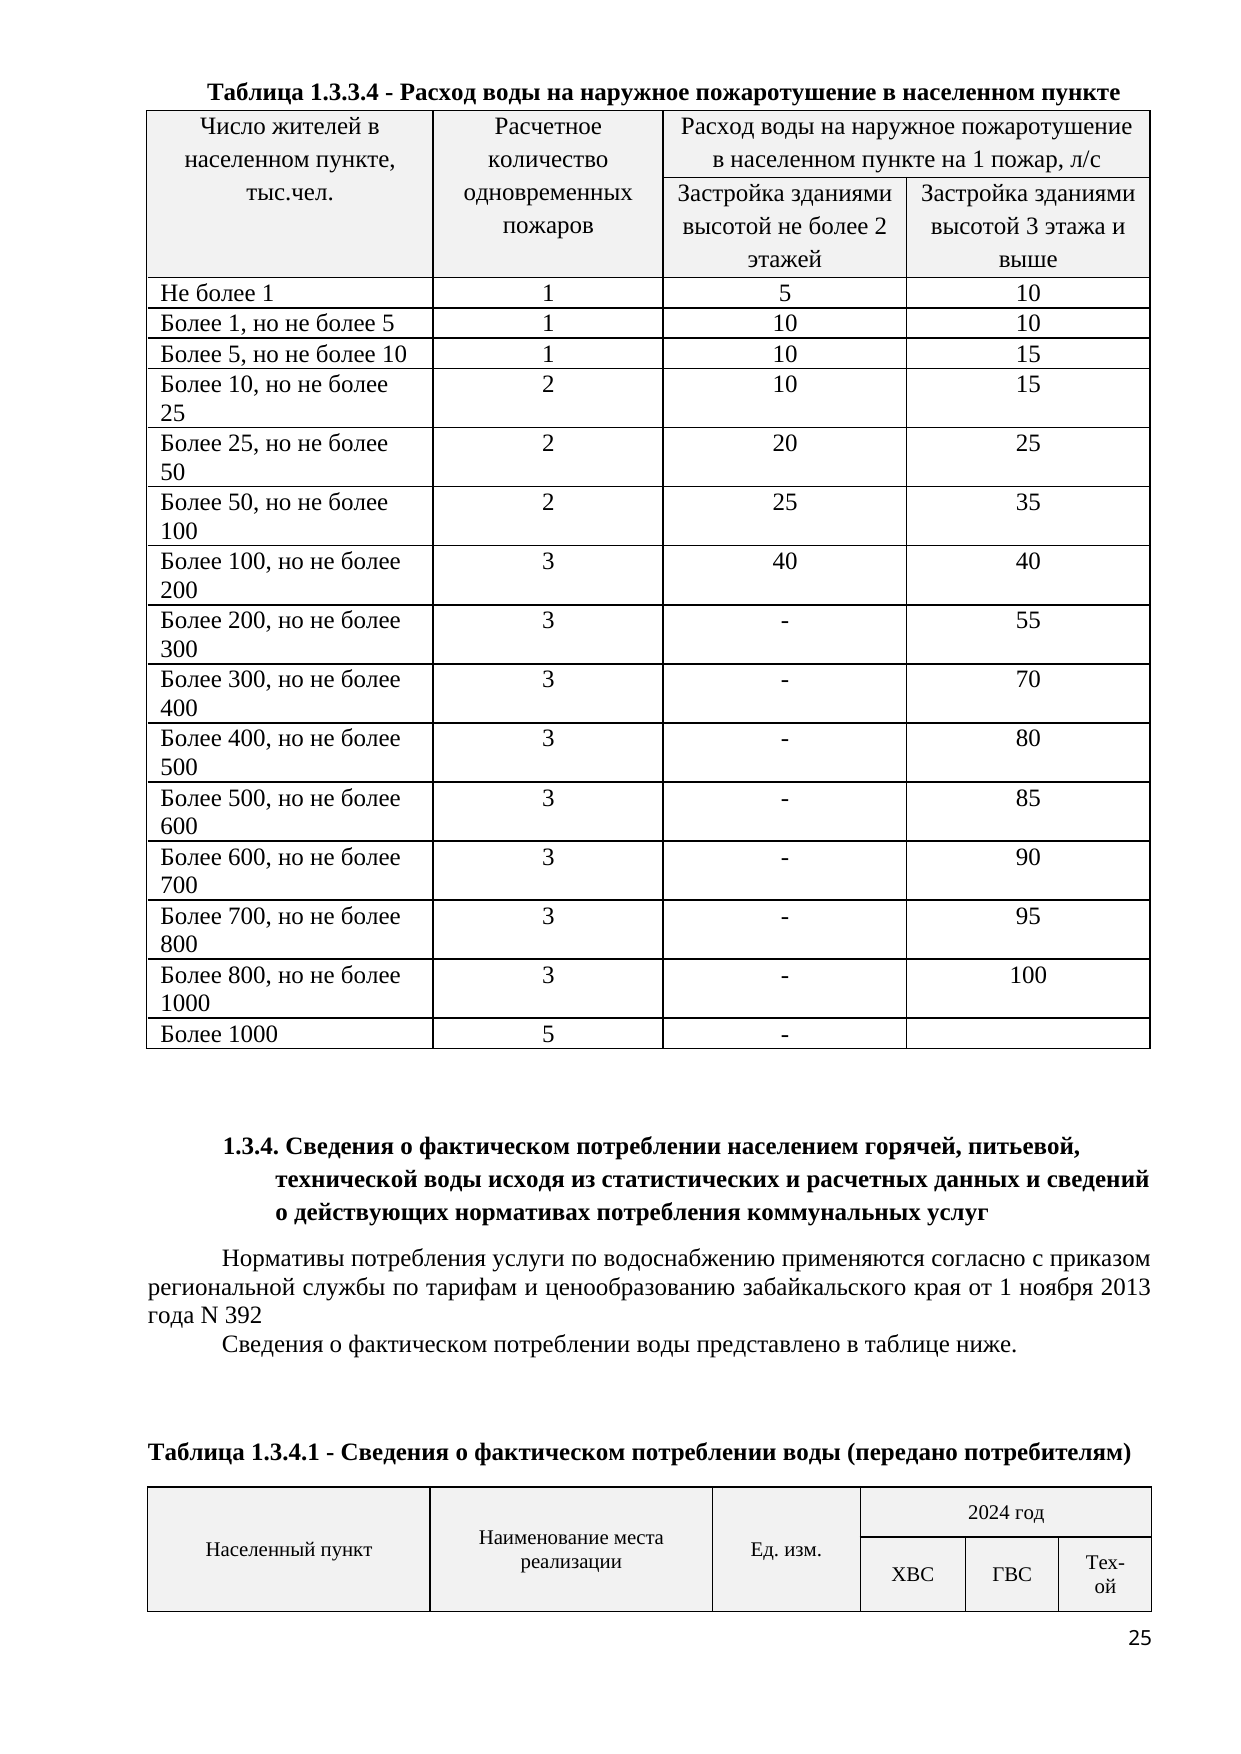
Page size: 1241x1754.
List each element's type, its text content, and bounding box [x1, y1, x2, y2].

table_cell Более 10, но не более 25 [147, 369, 432, 427]
table_cell 3 [434, 606, 662, 663]
table_cell - [664, 960, 906, 1017]
table_cell 10 [664, 309, 906, 337]
table_cell [907, 1019, 1149, 1048]
table_cell 25 [664, 487, 906, 545]
table_header Расход воды на наружное пожаротушение в населенном пункте на 1 пожар, л/с [664, 111, 1149, 177]
table_cell 20 [664, 428, 906, 486]
table_header Число жителей в населенном пункте, тыс.чел. [147, 111, 432, 277]
table_cell Не более 1 [147, 278, 432, 307]
text Нормативы потребления услуги по водоснабжению применяются согласно с приказом региональной службы по тарифам и ценообразованию забайкальского края от 1 ноября 2013 года N 392 [148, 1243, 1152, 1329]
table_cell 95 [907, 901, 1149, 958]
table_cell 5 [434, 1019, 662, 1048]
table_cell 2 [434, 369, 662, 427]
table_cell Более 700, но не более 800 [147, 900, 432, 958]
table_cell - [664, 724, 906, 781]
table_cell Застройка зданиями высотой 3 этажа и выше [907, 178, 1149, 277]
table_cell 40 [907, 546, 1149, 604]
table_cell Более 50, но не более 100 [147, 487, 432, 545]
table_cell 3 [434, 783, 662, 840]
table_cell ГВС [966, 1538, 1058, 1611]
table_cell 85 [907, 783, 1149, 840]
table_cell Более 600, но не более 700 [147, 841, 432, 899]
table_cell 10 [907, 309, 1149, 337]
table_cell - [664, 783, 906, 840]
table_cell 10 [664, 369, 906, 427]
table_cell - [664, 665, 906, 722]
table_cell - [664, 606, 906, 663]
table_cell Более 400, но не более 500 [147, 723, 432, 781]
table_cell Более 100, но не более 200 [147, 546, 432, 604]
table_cell 1 [434, 339, 662, 368]
table_cell 15 [907, 339, 1149, 368]
table_cell - [664, 901, 906, 958]
table_cell 40 [664, 546, 906, 604]
table_cell 10 [907, 278, 1149, 307]
table_cell 10 [664, 339, 906, 368]
table_cell 80 [907, 724, 1149, 781]
table_cell 2 [434, 428, 662, 486]
table_cell Более 500, но не более 600 [147, 782, 432, 840]
table_cell ХВС [861, 1538, 965, 1611]
table_cell Более 1, но не более 5 [147, 308, 432, 337]
table_cell 70 [907, 665, 1149, 722]
table_cell 5 [664, 278, 906, 307]
table_cell 35 [907, 487, 1149, 545]
table_cell 2 [434, 487, 662, 545]
table_cell Более 300, но не более 400 [147, 664, 432, 722]
table_cell 1 [434, 309, 662, 337]
table_cell 3 [434, 960, 662, 1017]
table_cell Застройка зданиями высотой не более 2 этажей [664, 178, 906, 277]
table_cell Более 25, но не более 50 [147, 428, 432, 486]
table_cell 3 [434, 842, 662, 899]
table_header Расчетное количество одновременных пожаров [434, 111, 662, 277]
table_header Ед. изм. [713, 1488, 860, 1611]
text Сведения о фактическом потреблении воды представлено в таблице ниже. [148, 1329, 1152, 1358]
table_cell - [664, 842, 906, 899]
table_cell 3 [434, 724, 662, 781]
table_cell Более 1000 [147, 1018, 432, 1048]
table_header Наименование места реализации [431, 1488, 712, 1611]
text Таблица 1.3.4.1 - Сведения о фактическом потреблении воды (передано потребителям) [148, 1437, 1152, 1466]
table_cell Более 5, но не более 10 [147, 338, 432, 368]
table_cell 15 [907, 369, 1149, 427]
table_cell 55 [907, 606, 1149, 663]
table_cell 3 [434, 901, 662, 958]
table_header Населенный пункт [148, 1488, 429, 1611]
table_cell Более 800, но не более 1000 [147, 959, 432, 1017]
table_cell 3 [434, 665, 662, 722]
table_cell 25 [907, 428, 1149, 486]
table_cell Более 200, но не более 300 [147, 605, 432, 663]
table_cell 90 [907, 842, 1149, 899]
list 1.3.4. Сведения о фактическом потреблении населением горячей, питьевой, технической воды исходя из статистических и расчетных данных и сведений о действующих нормативах потребления коммунальных услуг [223, 1131, 1152, 1226]
text Таблица 1.3.3.4 - Расход воды на наружное пожаротушение в населенном пункте [148, 77, 1152, 106]
table_cell 3 [434, 546, 662, 604]
table_cell - [664, 1019, 906, 1048]
table_cell 1 [434, 278, 662, 307]
table_cell Тех-ой [1059, 1538, 1151, 1611]
table_header 2024 год [861, 1488, 1151, 1536]
table_cell 100 [907, 960, 1149, 1017]
